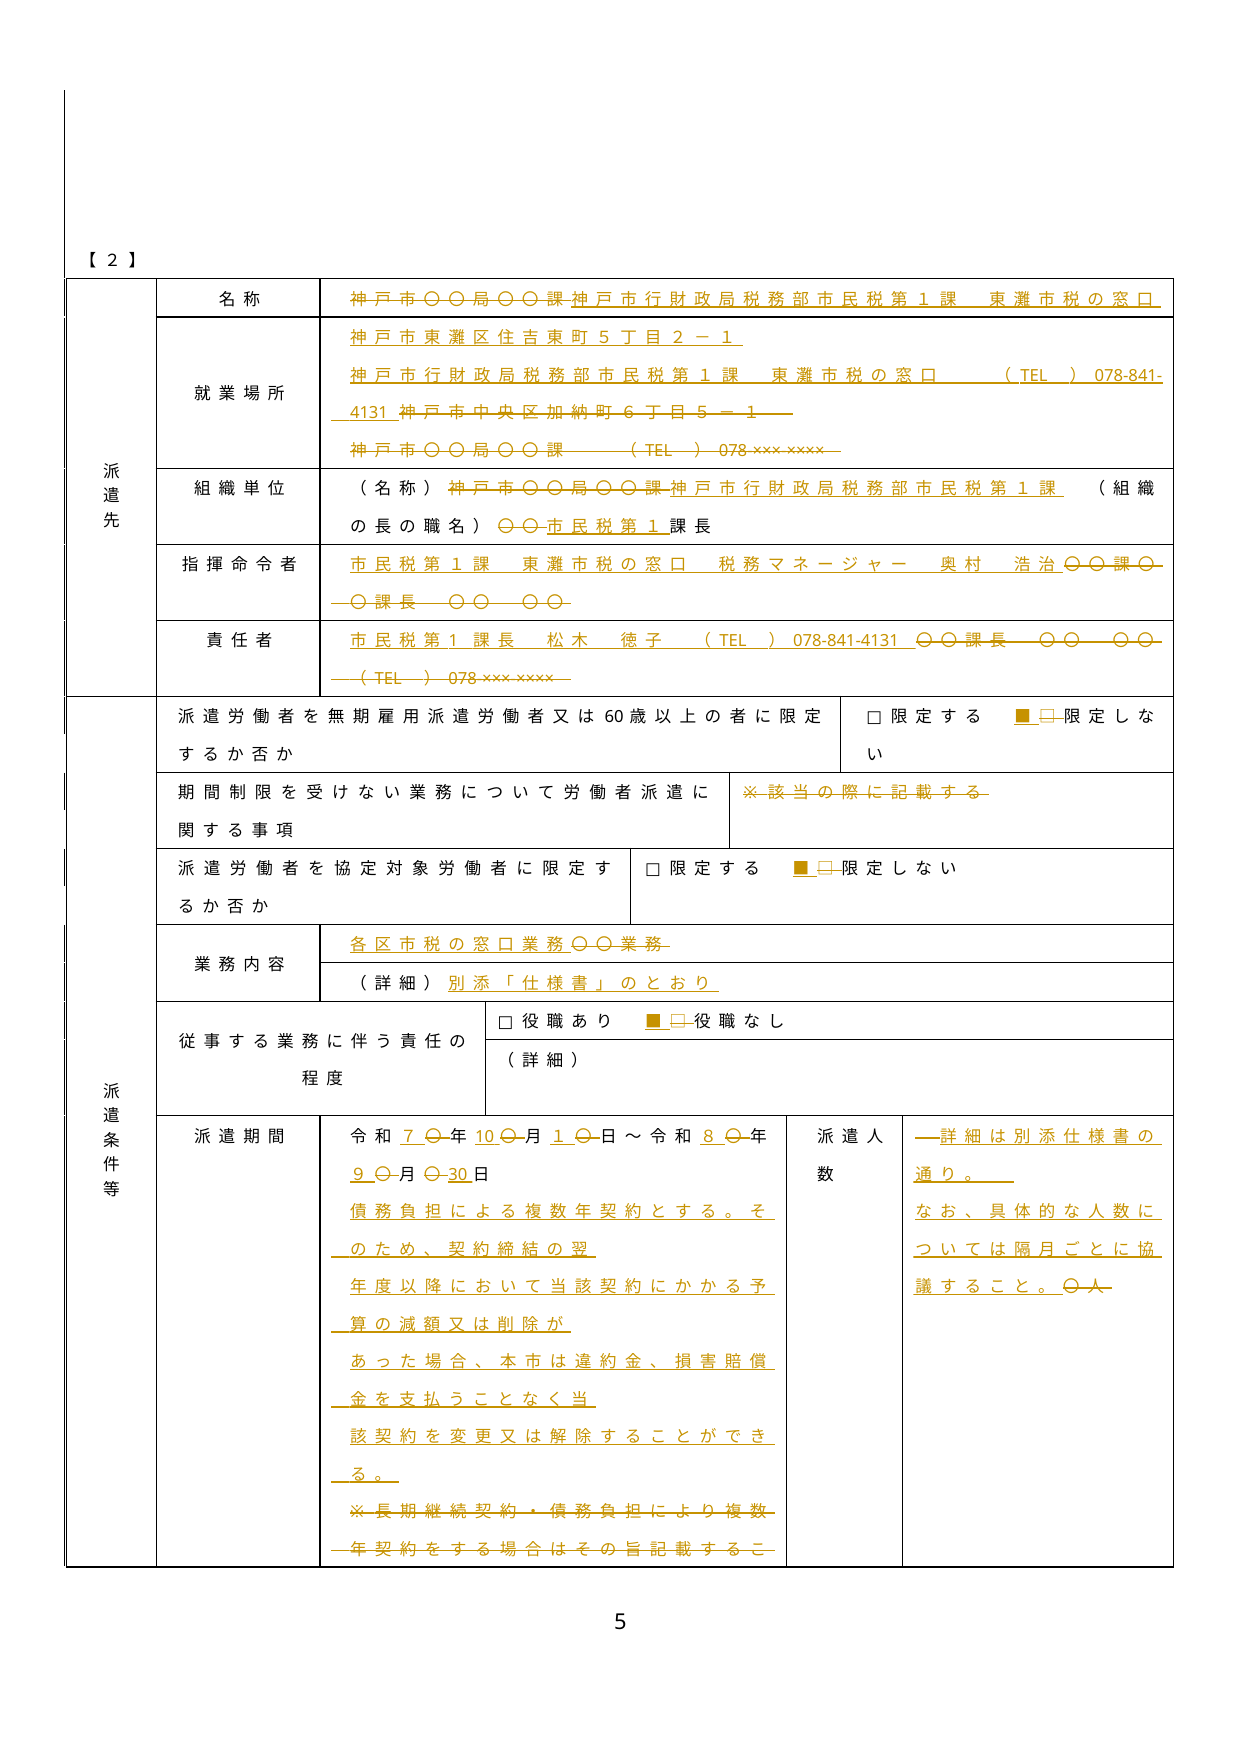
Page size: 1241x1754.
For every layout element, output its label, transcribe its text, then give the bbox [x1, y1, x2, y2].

table_cell （名称） （組織の長の職名）課長 [321, 469, 1173, 543]
table_cell □役職あり 役職なし [486, 1002, 1173, 1039]
table_cell 期間制限を受けない業務について労働者派遣に関する事項 [157, 773, 729, 848]
table_cell 派遣労働者を協定対象労働者に限定するか否か [157, 849, 630, 924]
table_cell [730, 773, 1173, 848]
table_cell [321, 318, 1173, 467]
table_cell 令和年月日～令和年月日 [321, 1116, 786, 1566]
table_cell 業務内容 [157, 925, 319, 1001]
table_cell 責任者 [157, 621, 319, 696]
table_cell 派遣期間 [157, 1116, 319, 1566]
table_cell 派遣人数 [787, 1116, 902, 1566]
table_cell 指揮命令者 [157, 545, 319, 619]
table_cell 派遣労働者を無期雇用派遣労働者又は60歳以上の者に限定するか否か [157, 697, 840, 772]
table_header 派遣先 [67, 279, 156, 696]
table_header 名称 [157, 279, 319, 316]
table_cell 従事する業務に伴う責任の程度 [157, 1002, 485, 1115]
table_cell （詳細） [321, 963, 1173, 1001]
table_cell [321, 925, 1173, 962]
table_cell □限定する 限定しない [841, 697, 1173, 772]
table_cell 就業場所 [157, 318, 319, 467]
text 【２】 [79, 240, 1161, 278]
table_header [321, 279, 1173, 316]
table_cell [903, 1116, 1173, 1566]
table_cell 組織単位 [157, 469, 319, 543]
table_cell 派遣条件等 [67, 697, 156, 1566]
table_cell [321, 545, 1173, 619]
table_cell □限定する 限定しない [631, 849, 1173, 924]
table_cell （詳細） [486, 1040, 1173, 1115]
table_cell [321, 621, 1173, 696]
